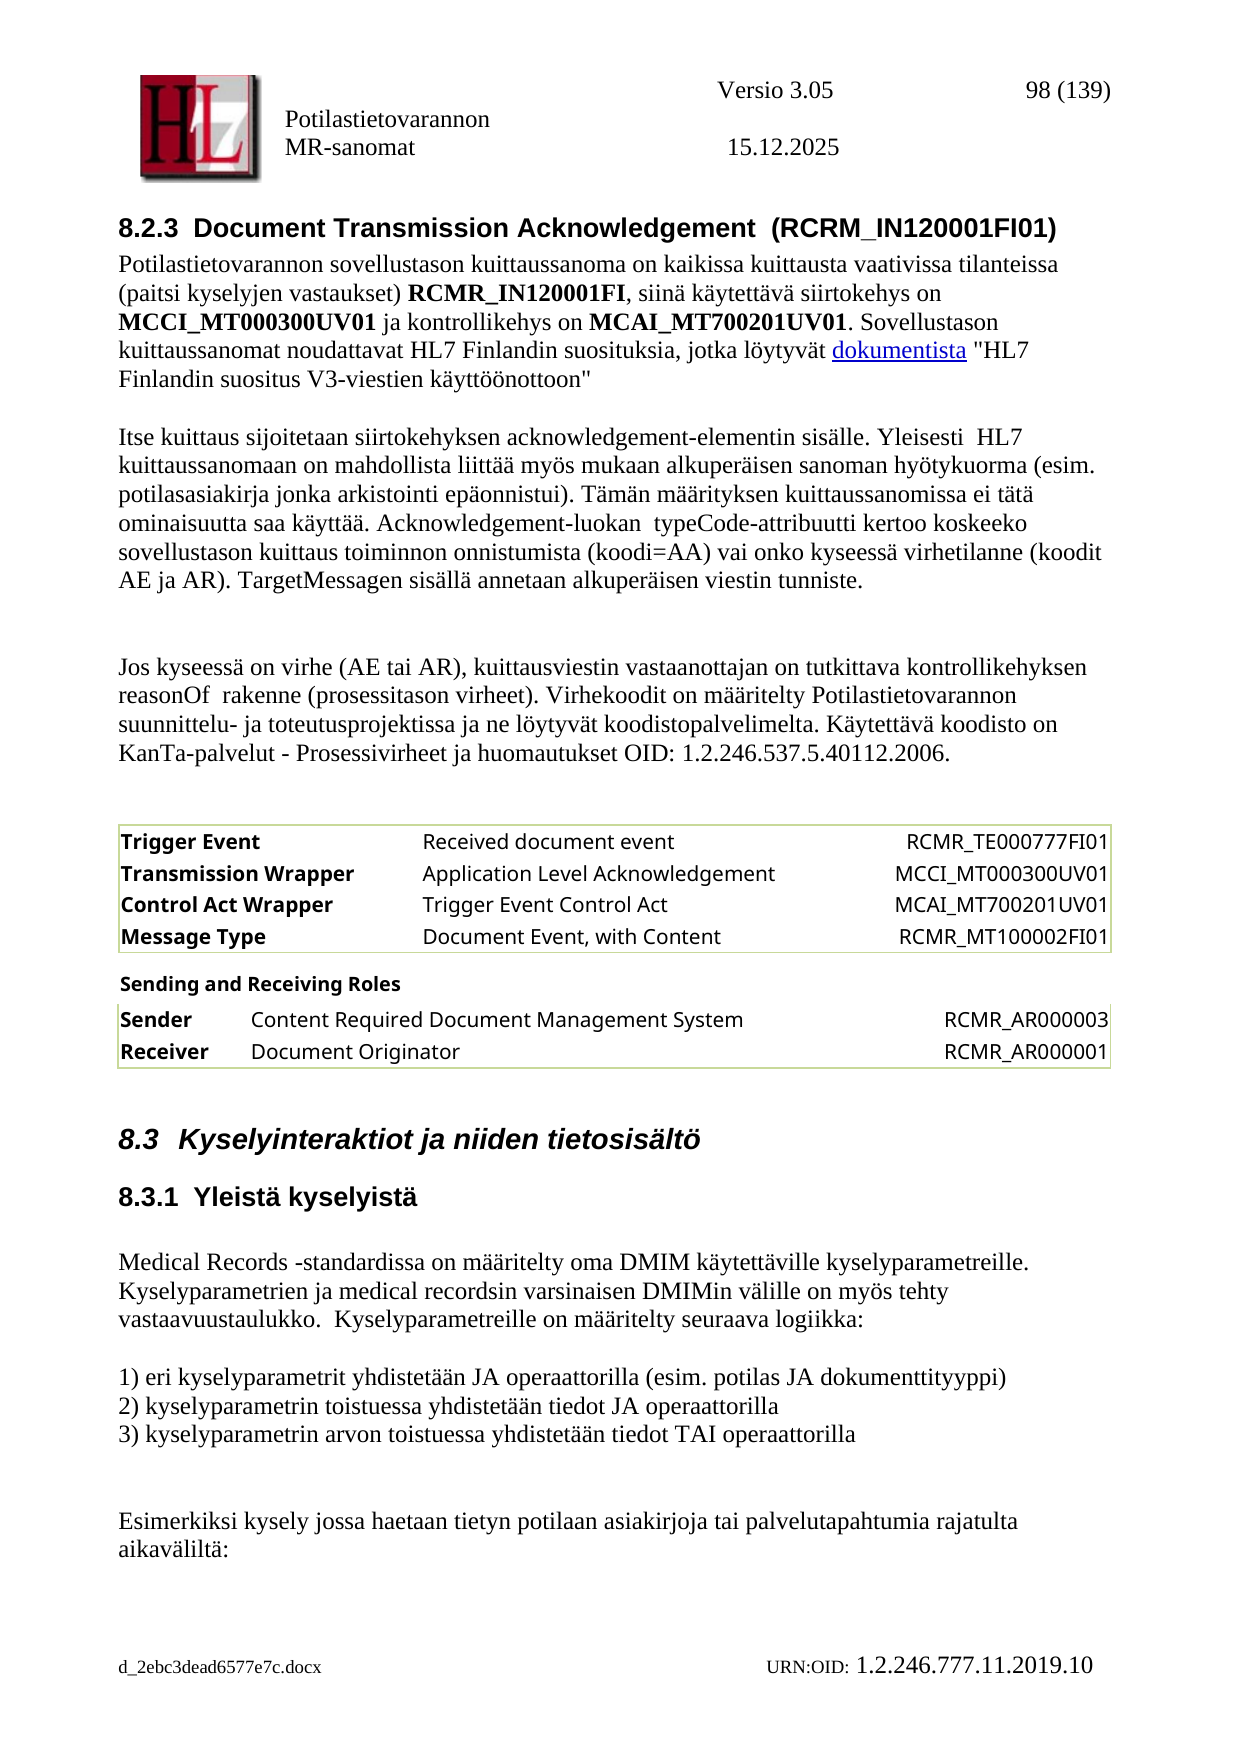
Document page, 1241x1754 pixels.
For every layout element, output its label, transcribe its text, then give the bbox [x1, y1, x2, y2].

subtitle Kyselyinteraktiot ja niiden tietosisältö [118, 1122, 1122, 1156]
subtitle Document Transmission Acknowledgement (RCRM_IN120001FI01) [118, 212, 1122, 243]
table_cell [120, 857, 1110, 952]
text Jos kyseessä on virhe (AE tai AR), kuittausviestin vastaanottajan on tutkittava kontrollikehyksen reasonOf rakenne (prosessitason virheet). Virhekoodit on määritelty Potilastietovarannon suunnittelu- ja toteutusprojektissa ja ne löytyvät koodistopalvelimelta. Käytettävä koodisto on KanTa-palvelut - Prosessivirheet ja huomautukset OID: 1.2.246.537.5.40112.2006. [118, 652, 1122, 767]
text Itse kuittaus sijoitetaan siirtokehyksen acknowledgement-elementin sisälle. Yleisesti HL7 kuittaussanomaan on mahdollista liittää myös mukaan alkuperäisen sanoman hyötykuorma (esim. potilasasiakirja jonka arkistointi epäonnistui). Tämän määrityksen kuittaussanomissa ei tätä ominaisuutta saa käyttää. Acknowledgement-luokan typeCode-attribuutti kertoo koskeeko sovellustason kuittaus toiminnon onnistumista (koodi=AA) vai onko kyseessä virhetilanne (koodit AE ja AR). TargetMessagen sisällä annetaan alkuperäisen viestin tunniste. [118, 422, 1122, 594]
picture [140, 75, 263, 183]
text Medical Records -standardissa on määritelty oma DMIM käytettäville kyselyparametreille. Kyselyparametrien ja medical recordsin varsinaisen DMIMin välille on myös tehty vastaavuustaulukko. Kyselyparametreille on määritelty seuraava logiikka: [118, 1247, 1122, 1333]
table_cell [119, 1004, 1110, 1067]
text 3) kyselyparametrin arvon toistuessa yhdistetään tiedot TAI operaattorilla [118, 1419, 1122, 1448]
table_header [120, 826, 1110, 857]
text Potilastietovarannon sovellustason kuittaussanoma on kaikissa kuittausta vaativissa tilanteissa (paitsi kyselyjen vastaukset) RCMR_IN120001FI, siinä käytettävä siirtokehys on MCCI_MT000300UV01 ja kontrollikehys on MCAI_MT700201UV01. Sovellustason kuittaussanomat noudattavat HL7 Finlandin suosituksia, jotka löytyvät dokumentista "HL7 Finlandin suositus V3-viestien käyttöönottoon" [118, 249, 1122, 393]
text 2) kyselyparametrin toistuessa yhdistetään tiedot JA operaattorilla [118, 1391, 1122, 1419]
text 1) eri kyselyparametrit yhdistetään JA operaattorilla (esim. potilas JA dokumenttityyppi) [118, 1362, 1122, 1391]
subtitle Yleistä kyselyistä [118, 1181, 1122, 1212]
text Esimerkiksi kysely jossa haetaan tietyn potilaan asiakirjoja tai palvelutapahtumia rajatulta aikaväliltä: [118, 1506, 1122, 1563]
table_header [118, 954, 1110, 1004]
